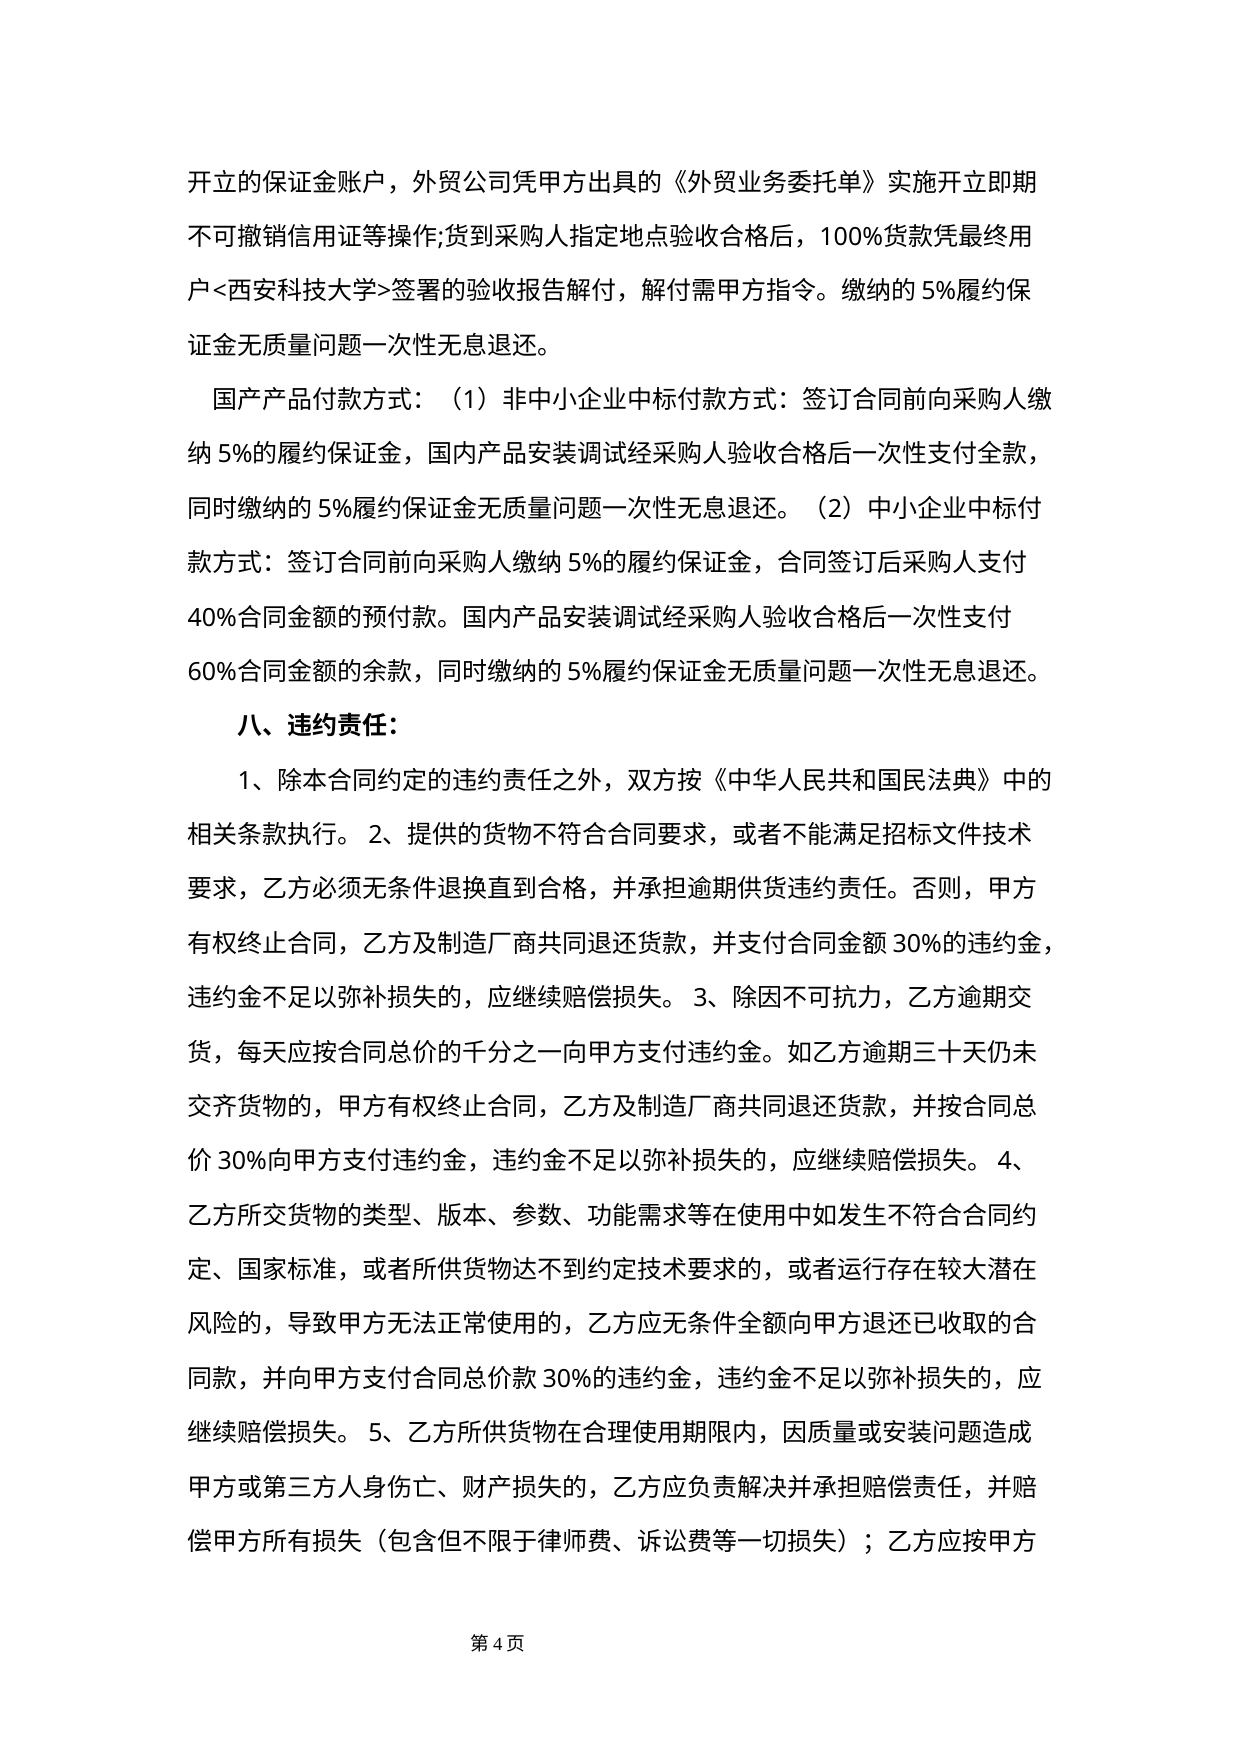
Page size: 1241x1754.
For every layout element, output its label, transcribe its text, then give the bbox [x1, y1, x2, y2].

text 国产产品付款方式：（1）非中小企业中标付款方式：签订合同前向采购人缴纳5%的履约保证金，国内产品安装调试经采购人验收合格后一次性支付全款，同时缴纳的5%履约保证金无质量问题一次性无息退还。（2）中小企业中标付款方式：签订合同前向采购人缴纳5%的履约保证金，合同签订后采购人支付40%合同金额的预付款。国内产品安装调试经采购人验收合格后一次性支付60%合同金额的余款，同时缴纳的5%履约保证金无质量问题一次性无息退还。 [187, 379, 1053, 688]
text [187, 162, 1053, 361]
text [187, 760, 1053, 1558]
text 八、违约责任： [187, 706, 1053, 742]
